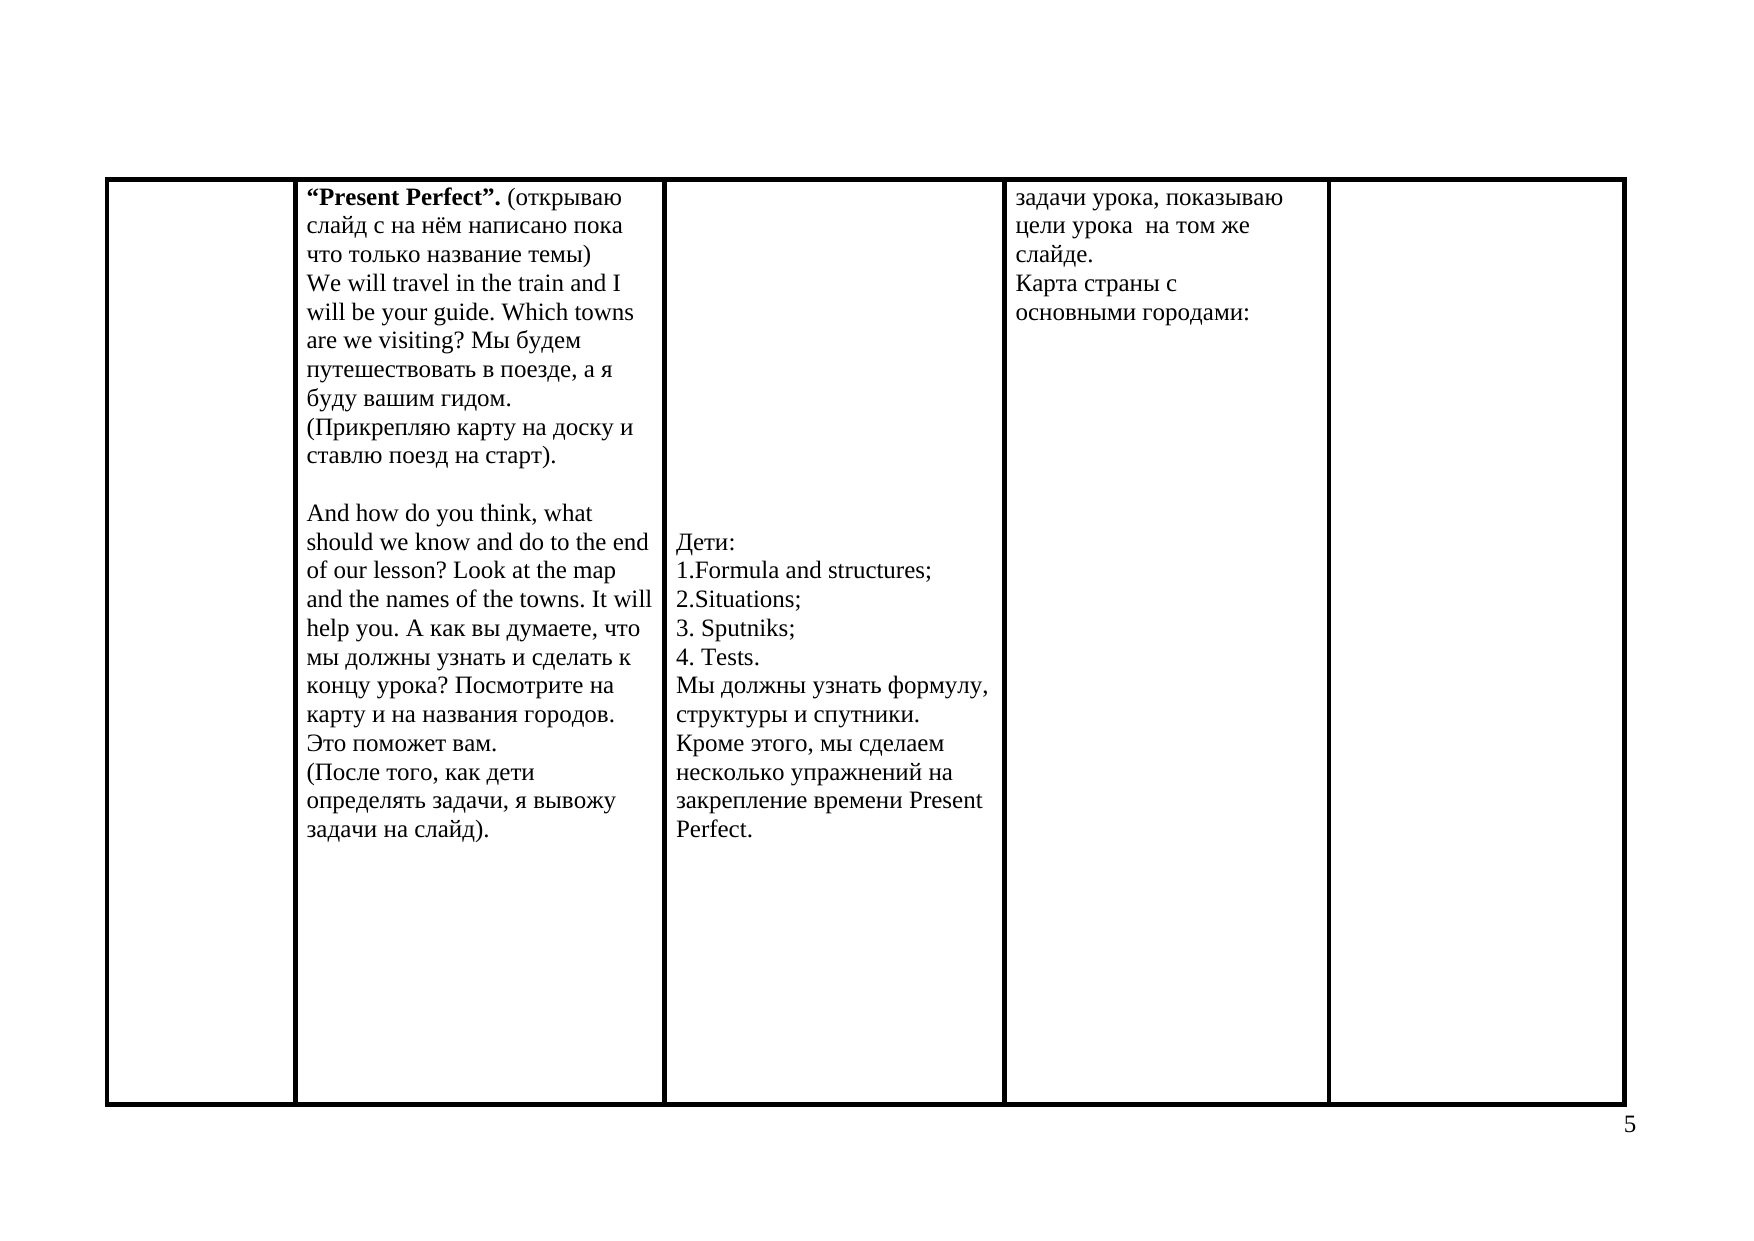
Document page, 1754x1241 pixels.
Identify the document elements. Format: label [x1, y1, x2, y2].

table_cell [1331, 182, 1622, 1102]
table_cell [109, 182, 293, 1102]
table_cell [1007, 182, 1327, 1102]
table_cell [667, 182, 1002, 1102]
table_cell [298, 182, 662, 1102]
